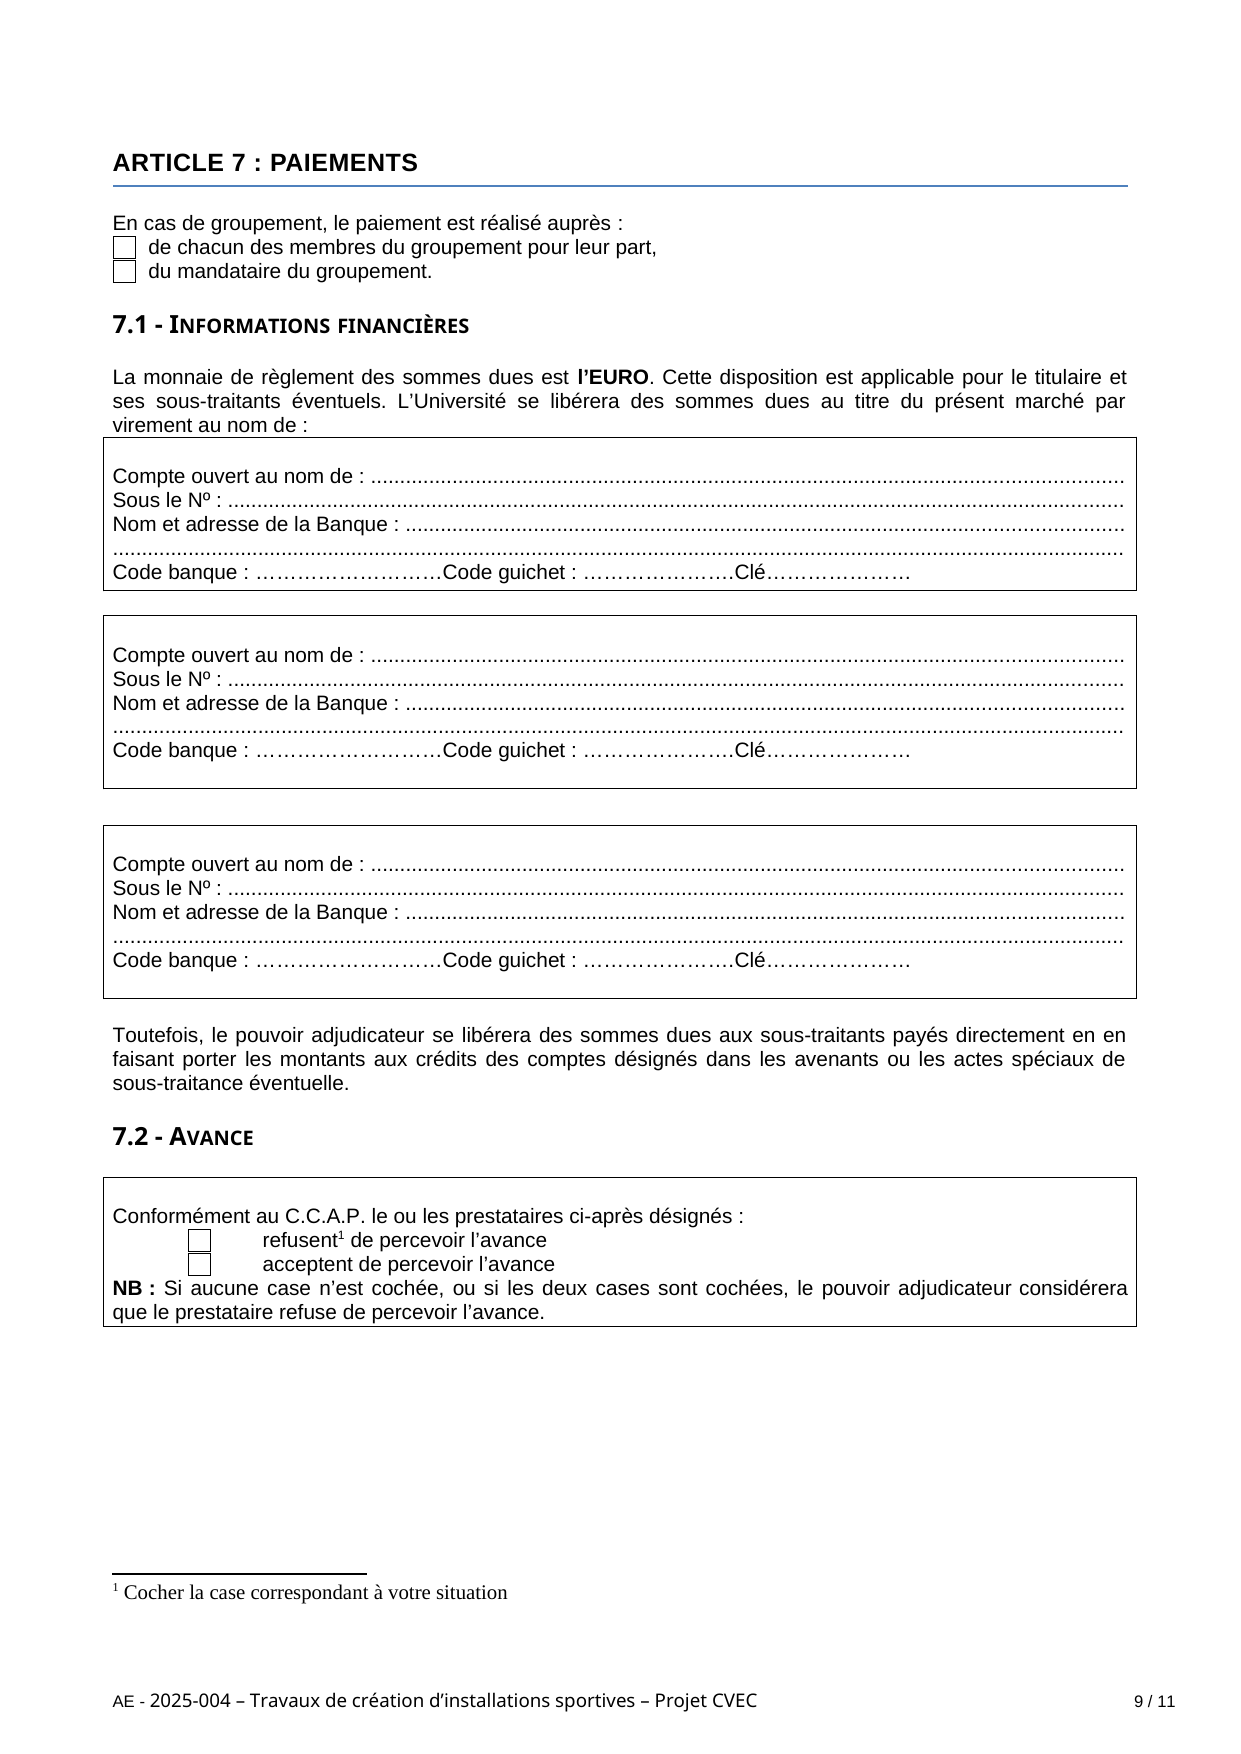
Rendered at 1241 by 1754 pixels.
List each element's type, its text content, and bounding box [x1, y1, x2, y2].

text Sous le Nº : [112, 488, 1128, 512]
text Code banque : ………………………Code guichet : …………………. Clé………………… [112, 559, 1128, 583]
text NB : Si aucune case n’est cochée, ou si les deux cases sont cochées, le pouvoir adjudicateur considérera que le prestataire refuse de percevoir l’avance. [104, 1273, 1136, 1326]
text Conformément au C.C.A.P. le ou les prestataires ci-après désignés : [112, 1204, 1128, 1228]
text 7.1 - Informations financières [112, 307, 1128, 341]
text du mandataire du groupement. [112, 259, 1128, 283]
text Code banque : ………………………Code guichet : …………………. Clé………………… [112, 948, 1128, 972]
text Nom et adresse de la Banque : [112, 512, 1128, 536]
text Compte ouvert au nom de : [112, 852, 1128, 876]
text En cas de groupement, le paiement est réalisé auprès : [112, 211, 1128, 235]
text Sous le Nº : [112, 876, 1128, 900]
text 7.2 - Avance [112, 1119, 1128, 1153]
text Toutefois, le pouvoir adjudicateur se libérera des sommes dues aux sous-traitants payés directement en en faisant porter les montants aux crédits des comptes désignés dans les avenants ou les actes spéciaux de sous-traitance éventuelle. [112, 1023, 1128, 1095]
text Compte ouvert au nom de : [112, 642, 1128, 666]
text Nom et adresse de la Banque : [112, 900, 1128, 924]
text Sous le Nº : [112, 666, 1128, 690]
text ARTICLE 7 : PAIEMENTS [112, 148, 1128, 187]
text Compte ouvert au nom de : [112, 464, 1128, 488]
text acceptent de percevoir l’avance [112, 1252, 1128, 1273]
text refusent de percevoir l’avance [112, 1228, 1128, 1252]
text Code banque : ………………………Code guichet : …………………. Clé………………… [112, 738, 1128, 762]
text de chacun des membres du groupement pour leur part, [112, 235, 1128, 259]
text Nom et adresse de la Banque : [112, 690, 1128, 714]
text La monnaie de règlement des sommes dues est l’EURO. Cette disposition est applicable pour le titulaire et ses sous-traitants éventuels. L’Université se libérera des sommes dues au titre du présent marché par virement au nom de : [112, 365, 1128, 437]
